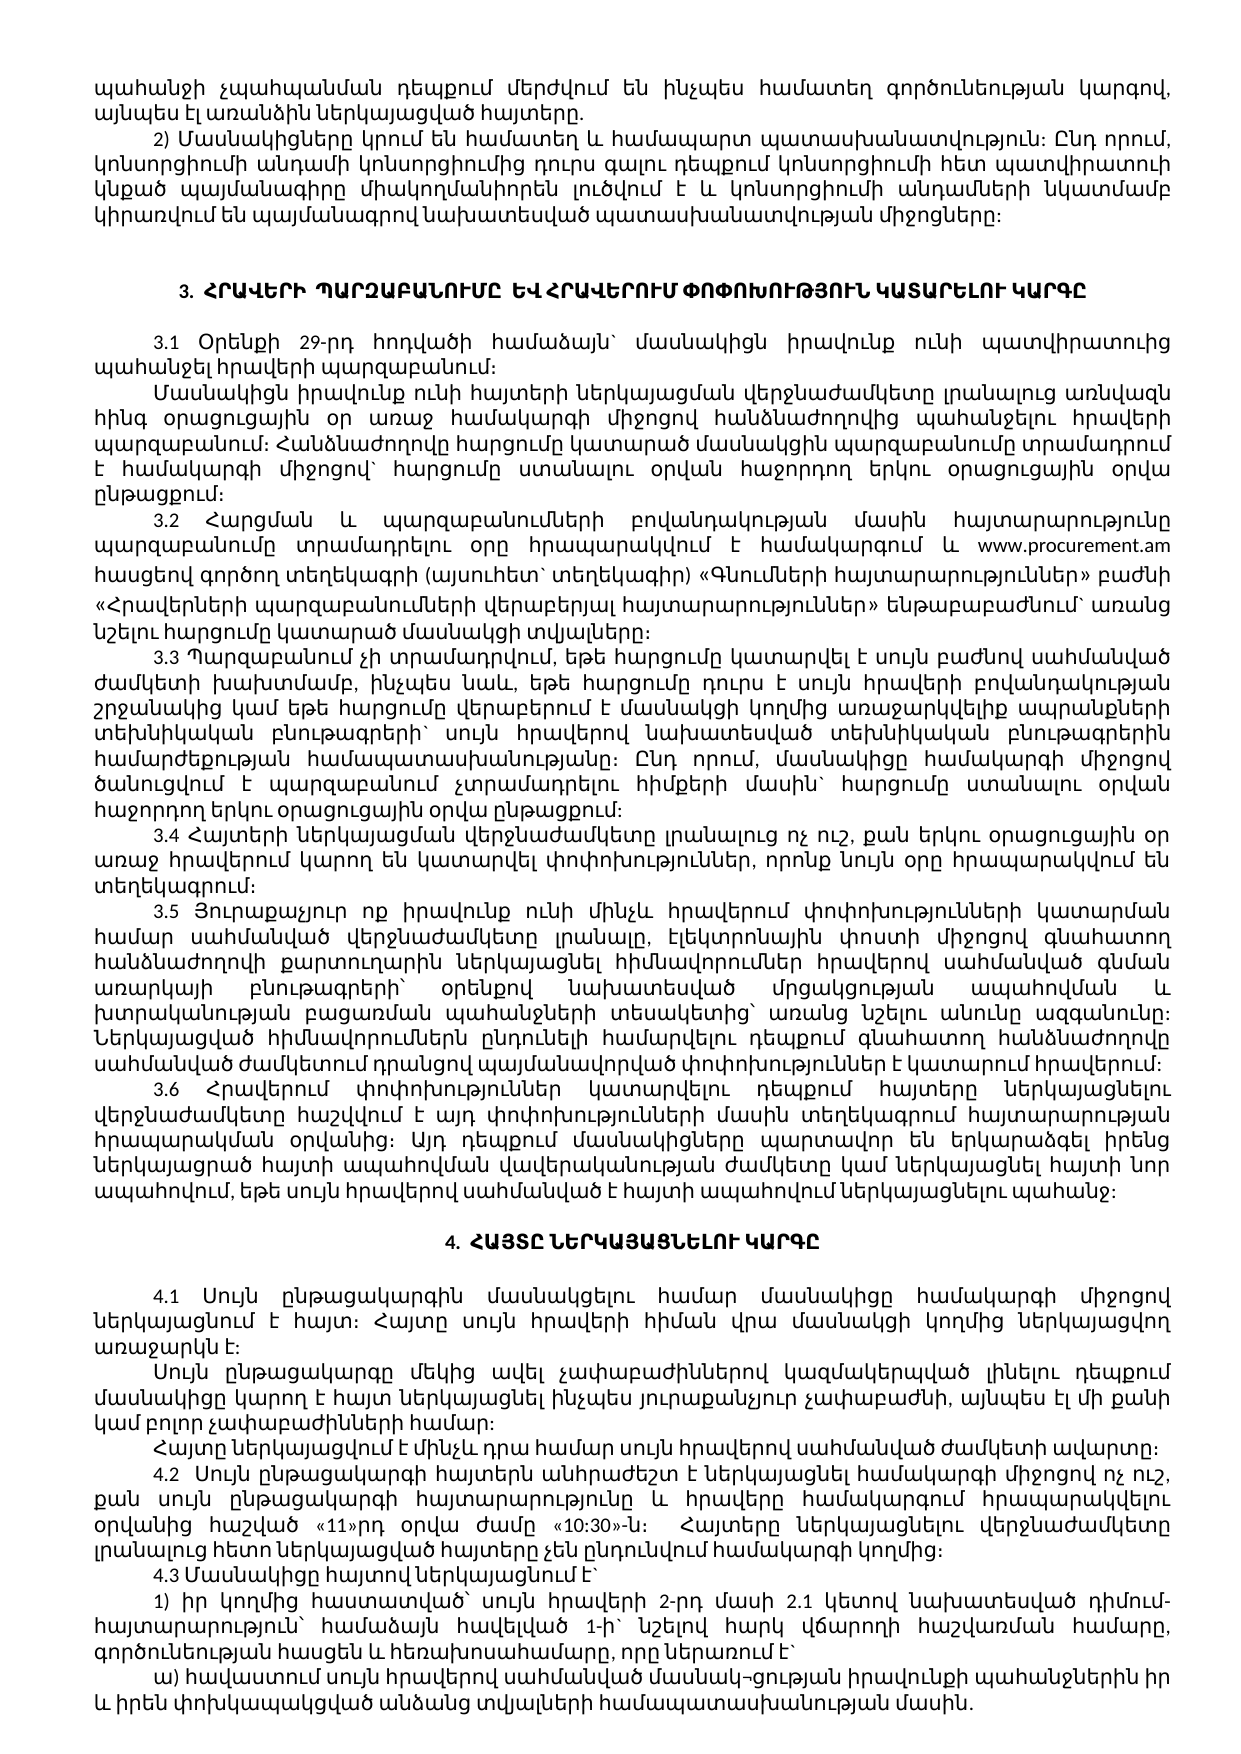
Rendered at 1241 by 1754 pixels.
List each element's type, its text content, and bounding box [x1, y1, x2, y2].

text 2) Մասնակիցները կրում են համատեղ և համապարտ պատասխանատվություն: Ընդ որում, կոնսորցիումի անդամի կոնսորցիումից դուրս գալու դեպքում կոնսորցիումի հետ պատվիրատուի կնքած պայմանագիրը միակողմանիորեն լուծվում է և կոնսորցիումի անդամների նկատմամբ կիրառվում են պայմանագրով նախատեսված պատասխանատվության միջոցները: [94, 126, 1171, 227]
text Մասնակիցն իրավունք ունի հայտերի ներկայացման վերջնաժամկետը լրանալուց առնվազն հինգ օրացուցային օր առաջ համակարգի միջոցով հանձնաժողովից պահանջելու հրավերի պարզաբանում։ Հանձնաժողովը հարցումը կատարած մասնակցին պարզաբանումը տրամադրում է համակարգի միջոցով` հարցումը ստանալու օրվան հաջորդող երկու օրացուցային օրվա ընթացքում։ [94, 380, 1171, 507]
text 4.3 Մասնակիցը հայտով ներկայացնում է` [94, 1563, 1171, 1588]
text 1) իր կողմից հաստատված՝ սույն հրավերի 2-րդ մասի 2.1 կետով նախատեսված դիմում-հայտարարություն՝ համաձայն հավելված 1-ի` նշելով հարկ վճարողի հաշվառման համարը, գործունեության հասցեն և հեռախոսահամարը, որը ներառում է` [94, 1588, 1171, 1664]
text 4. ՀԱՅՏԸ ՆԵՐԿԱՅԱՑՆԵԼՈՒ ԿԱՐԳԸ [94, 1229, 1171, 1254]
text 4.2 Սույն ընթացակարգի հայտերն անհրաժեշտ է ներկայացնել համակարգի միջոցով ոչ ուշ, քան սույն ընթացակարգի հայտարարությունը և հրավերը համակարգում հրապարակվելու օրվանից հաշված «11»րդ օրվա ժամը «10:30»-ն։ Հայտերը ներկայացնելու վերջնաժամկետը լրանալուց հետո ներկայացված հայտերը չեն ընդունվում համակարգի կողմից։ [94, 1461, 1171, 1563]
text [94, 75, 1171, 126]
text Սույն ընթացակարգը մեկից ավել չափաբաժիններով կազմակերպված լինելու դեպքում մասնակիցը կարող է հայտ ներկայացնել ինչպես յուրաքանչյուր չափաբաժնի, այնպես էլ մի քանի կամ բոլոր չափաբաժինների համար: [94, 1359, 1171, 1436]
text 3.4 Հայտերի ներկայացման վերջնաժամկետը լրանալուց ոչ ուշ, քան երկու օրացուցային օր առաջ հրավերում կարող են կատարվել փոփոխություններ, որոնք նույն օրը հրապարակվում են տեղեկագրում։ [94, 822, 1171, 898]
text 3. ՀՐԱՎԵՐԻ ՊԱՐԶԱԲԱՆՈՒՄԸ ԵՎ ՀՐԱՎԵՐՈՒՄ ՓՈՓՈԽՈՒԹՅՈՒՆ ԿԱՏԱՐԵԼՈՒ ԿԱՐԳԸ [94, 278, 1171, 304]
text 3.1 Օրենքի 29-րդ հոդվածի համաձայն` մասնակիցն իրավունք ունի պատվիրատուից պահանջել հրավերի պարզաբանում։ [94, 329, 1171, 380]
text 4.1 Սույն ընթացակարգին մասնակցելու համար մասնակիցը համակարգի միջոցով ներկայացնում է հայտ։ Հայտը սույն հրավերի հիման վրա մասնակցի կողմից ներկայացվող առաջարկն է: [94, 1283, 1171, 1359]
text 3.5 Յուրաքաչյուր ոք իրավունք ունի մինչև հրավերում փոփոխությունների կատարման համար սահմանված վերջնաժամկետը լրանալը, էլեկտրոնային փոստի միջոցով գնահատող հանձնաժողովի քարտուղարին ներկայացնել հիմնավորումներ հրավերով սահմանված գնման առարկայի բնութագրերի՝ օրենքով նախատեսված մրցակցության ապահովման և խտրականության բացառման պահանջների տեսակետից՝ առանց նշելու անունը ազգանունը: Ներկայացված հիմնավորումներն ընդունելի համարվելու դեպքում գնահատող հանձնաժողովը սահմանված ժամկետում դրանցով պայմանավորված փոփոխություններ է կատարում հրավերում: [94, 898, 1171, 1076]
text ա) հավաստում սույն հրավերով սահմանված մասնակ¬ցության իրավունքի պահանջներին իր և իրեն փոխկապակցված անձանց տվյալների համապատասխանության մասին. [94, 1664, 1171, 1715]
text 3.3 Պարզաբանում չի տրամադրվում, եթե հարցումը կատարվել է սույն բաժնով սահմանված ժամկետի խախտմամբ, ինչպես նաև, եթե հարցումը դուրս է սույն հրավերի բովանդակության շրջանակից կամ եթե հարցումը վերաբերում է մասնակցի կողմից առաջարկվելիք ապրանքների տեխնիկական բնութագրերի` սույն հրավերով նախատեսված տեխնիկական բնութագրերին համարժեքության համապատասխանությանը։ Ընդ որում, մասնակիցը համակարգի միջոցով ծանուցվում է պարզաբանում չտրամադրելու հիմքերի մասին` հարցումը ստանալու օրվան հաջորդող երկու օրացուցային օրվա ընթացքում: [94, 644, 1171, 822]
text 3.6 Հրավերում փոփոխություններ կատարվելու դեպքում հայտերը ներկայացնելու վերջնաժամկետը հաշվվում է այդ փոփոխությունների մասին տեղեկագրում հայտարարության հրապարակման օրվանից։ Այդ դեպքում մասնակիցները պարտավոր են երկարաձգել իրենց ներկայացրած հայտի ապահովման վավերականության ժամկետը կամ ներկայացնել հայտի նոր ապահովում, եթե սույն հրավերով սահմանված է հայտի ապահովում ներկայացնելու պահանջ: [94, 1076, 1171, 1203]
text Հայտը ներկայացվում է մինչև դրա համար սույն հրավերով սահմանված ժամկետի ավարտը։ [94, 1436, 1171, 1461]
text 3.2 Հարցման և պարզաբանումների բովանդակության մասին հայտարարությունը պարզաբանումը տրամադրելու օրը հրապարակվում է համակարգում և www.procurement.am հասցեով գործող տեղեկագրի (այսուհետ` տեղեկագիր) «Գնումների հայտարարություններ» բաժնի «Հրավերների պարզաբանումների վերաբերյալ հայտարարություններ» ենթաբաբաժնում` առանց նշելու հարցումը կատարած մասնակցի տվյալները։ [94, 507, 1171, 644]
